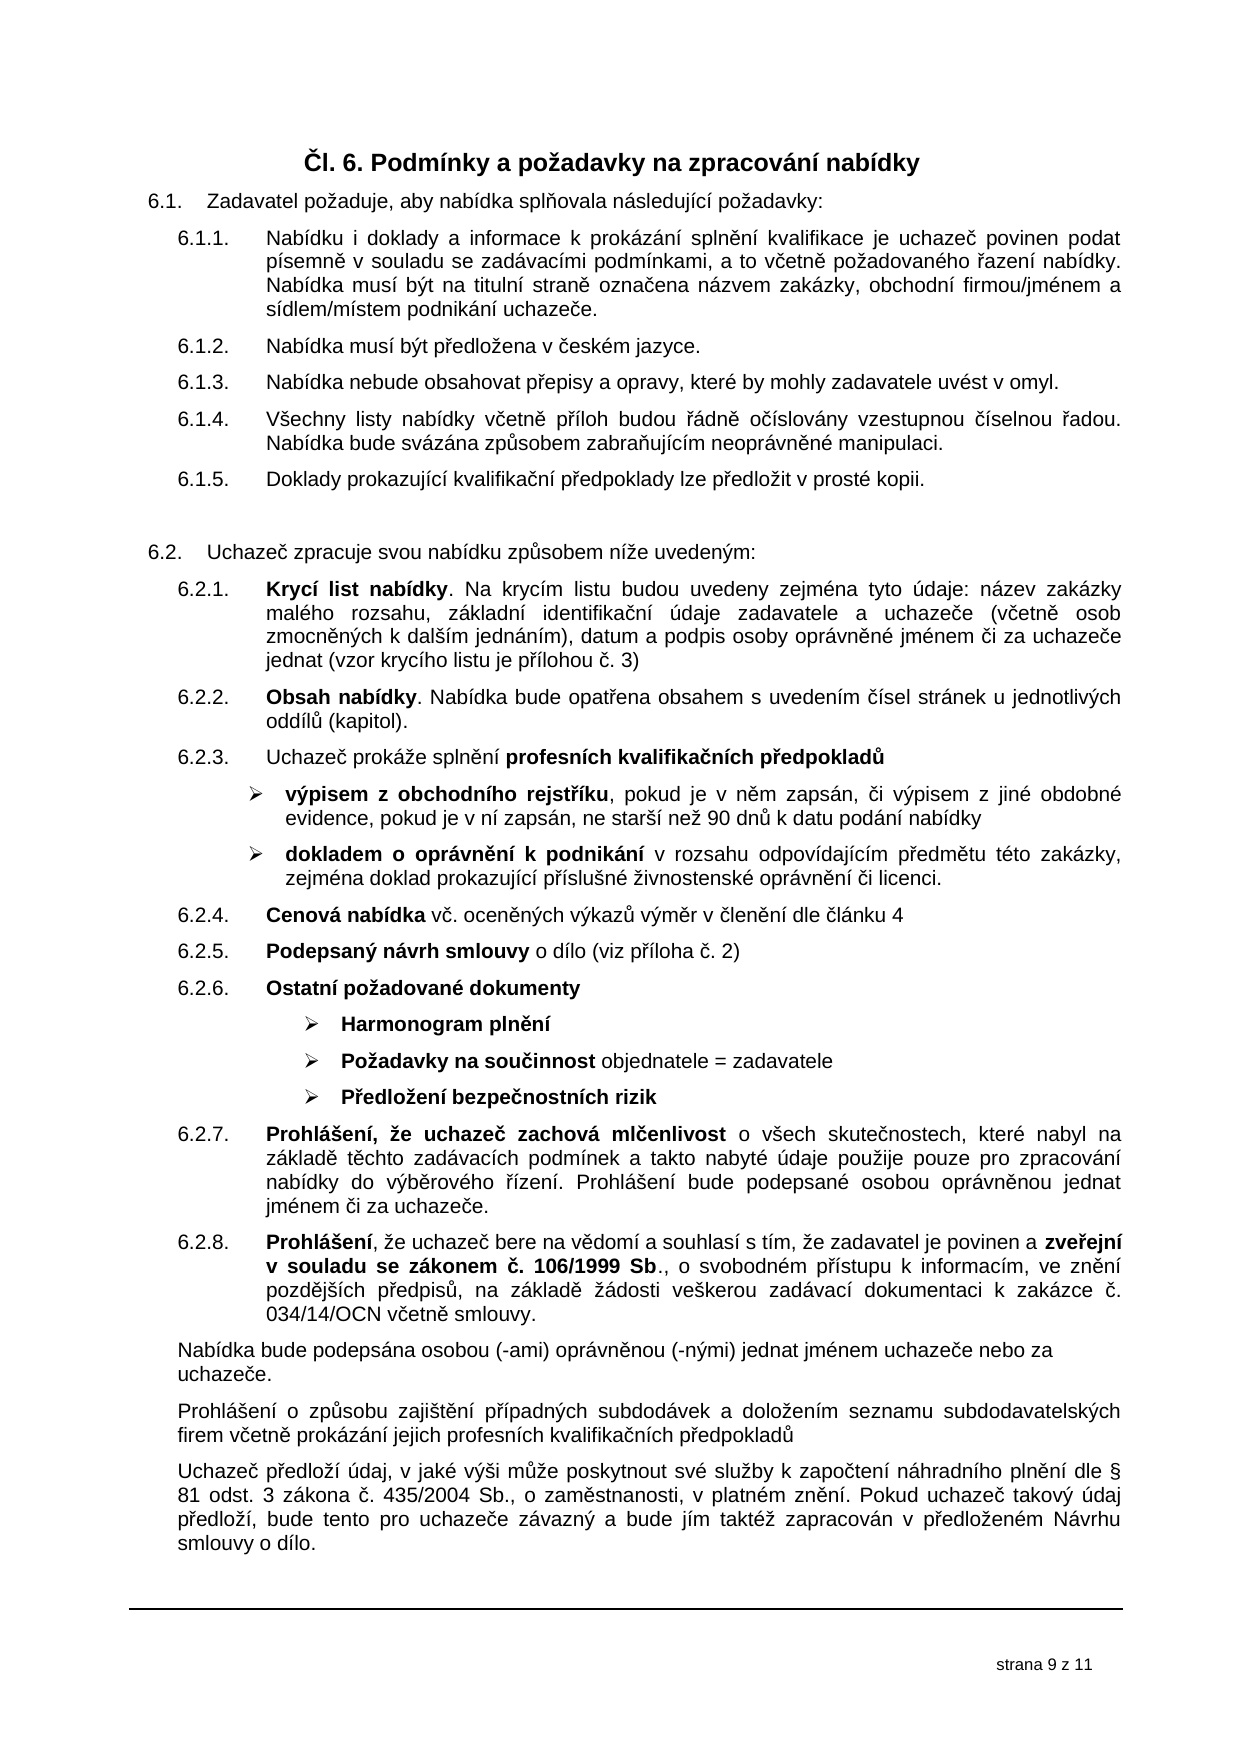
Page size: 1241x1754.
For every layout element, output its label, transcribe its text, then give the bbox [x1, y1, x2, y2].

text Krycí list nabídky. Na krycím listu budou uvedeny zejména tyto údaje: název zakázky malého rozsahu, základní identifikační údaje zadavatele a uchazeče (včetně osob zmocněných k dalším jednáním), datum a podpis osoby oprávněné jménem či za uchazeče jednat (vzor krycího listu je přílohou č. 3) [177, 576, 1122, 672]
text Nabídku i doklady a informace k prokázání splnění kvalifikace je uchazeč povinen podat písemně v souladu se zadávacími podmínkami, a to včetně požadovaného řazení nabídky. Nabídka musí být na titulní straně označena názvem zakázky, obchodní firmou/jménem a sídlem/místem podnikání uchazeče. [177, 225, 1122, 321]
text Podepsaný návrh smlouvy o dílo (viz příloha č. 2) [177, 939, 1122, 963]
text Podmínky a požadavky na zpracování nabídky [102, 148, 1122, 176]
list výpisem z obchodního rejstříku, pokud je v něm zapsán, či výpisem z jiné obdobné evidence, pokud je v ní zapsán, ne starší než 90 dnů k datu podání nabídky [248, 782, 1122, 829]
text Uchazeč zpracuje svou nabídku způsobem níže uvedeným: [148, 540, 1122, 564]
text Uchazeč prokáže splnění profesních kvalifikačních předpokladů [177, 745, 1122, 769]
text Prohlášení, že uchazeč zachová mlčenlivost o všech skutečnostech, které nabyl na základě těchto zadávacích podmínek a takto nabyté údaje použije pouze pro zpracování nabídky do výběrového řízení. Prohlášení bude podepsané osobou oprávněnou jednat jménem či za uchazeče. [177, 1122, 1122, 1217]
text Nabídka nebude obsahovat přepisy a opravy, které by mohly zadavatele uvést v omyl. [177, 370, 1122, 394]
list Nabídka bude podepsána osobou (-ami) oprávněnou (-nými) jednat jménem uchazeče nebo za uchazeče. [177, 1338, 1122, 1386]
text Obsah nabídky. Nabídka bude opatřena obsahem s uvedením čísel stránek u jednotlivých oddílů (kapitol). [177, 685, 1122, 733]
list Předložení bezpečnostních rizik [303, 1085, 1122, 1109]
list dokladem o oprávnění k podnikání v rozsahu odpovídajícím předmětu této zakázky, zejména doklad prokazující příslušné živnostenské oprávnění či licenci. [248, 842, 1122, 890]
list Harmonogram plnění [303, 1012, 1122, 1036]
text Cenová nabídka vč. oceněných výkazů výměr v členění dle článku 4 [177, 903, 1122, 927]
text Prohlášení, že uchazeč bere na vědomí a souhlasí s tím, že zadavatel je povinen a zveřejní v souladu se zákonem č. 106/1999 Sb., o svobodném přístupu k informacím, ve znění pozdějších předpisů, na základě žádosti veškerou zadávací dokumentaci k zakázce č. 034/14/OCN včetně smlouvy. [177, 1230, 1122, 1326]
text Ostatní požadované dokumenty [177, 976, 1122, 999]
list Uchazeč předloží údaj, v jaké výši může poskytnout své služby k započtení náhradního plnění dle § 81 odst. 3 zákona č. 435/2004 Sb., o zaměstnanosti, v platném znění. Pokud uchazeč takový údaj předloží, bude tento pro uchazeče závazný a bude jím taktéž zapracován v předloženém Návrhu smlouvy o dílo. [177, 1459, 1122, 1555]
text Nabídka musí být předložena v českém jazyce. [177, 334, 1122, 358]
list Prohlášení o způsobu zajištění případných subdodávek a doložením seznamu subdodavatelských firem včetně prokázání jejich profesních kvalifikačních předpokladů [177, 1399, 1122, 1447]
list Požadavky na součinnost objednatele = zadavatele [303, 1048, 1122, 1073]
text Doklady prokazující kvalifikační předpoklady lze předložit v prosté kopii. [177, 467, 1122, 491]
text Zadavatel požaduje, aby nabídka splňovala následující požadavky: [148, 189, 1122, 213]
text Všechny listy nabídky včetně příloh budou řádně očíslovány vzestupnou číselnou řadou. Nabídka bude svázána způsobem zabraňujícím neoprávněné manipulaci. [177, 407, 1122, 454]
